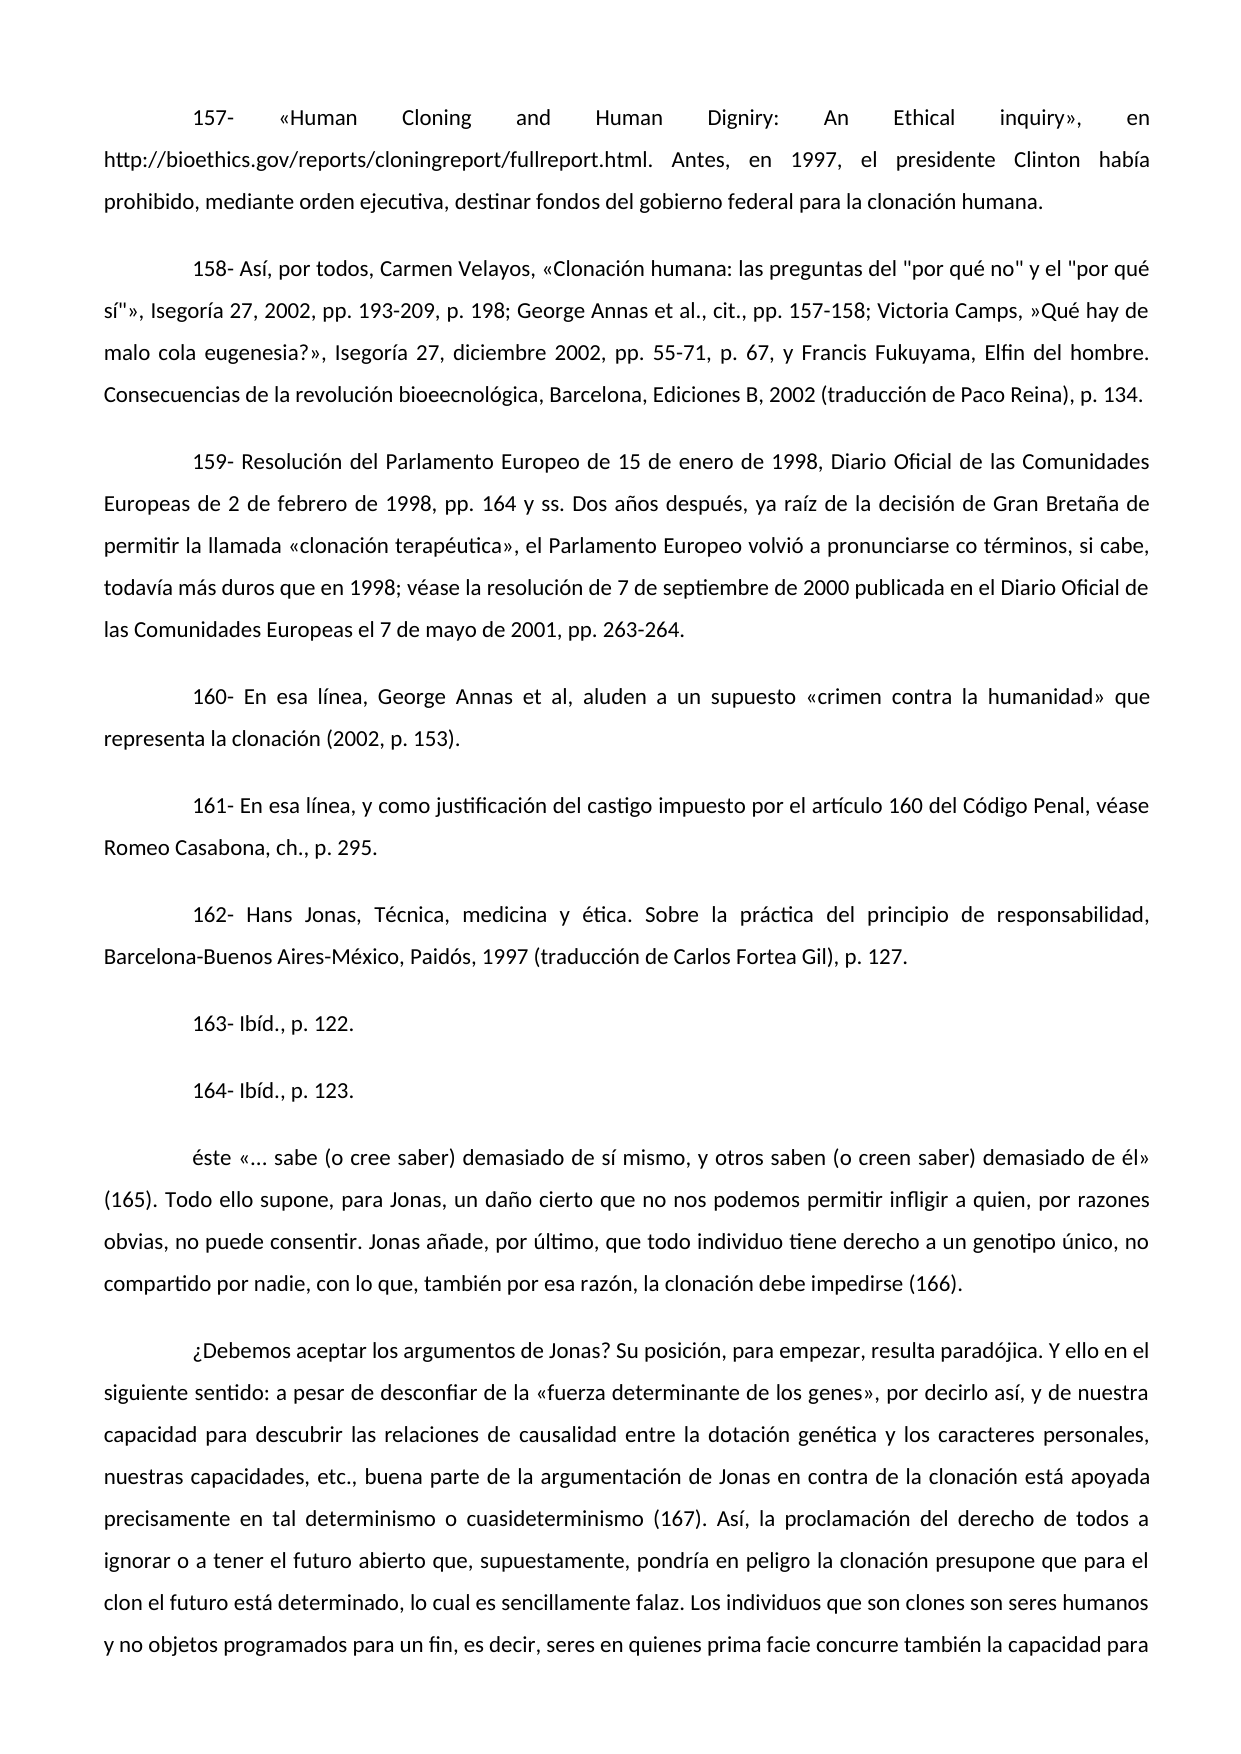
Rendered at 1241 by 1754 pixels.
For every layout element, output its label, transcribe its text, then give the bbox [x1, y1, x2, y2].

text 162- Hans Jonas, Técnica, medicina y ética. Sobre la práctica del principio de responsabilidad, Barcelona-Buenos Aires-México, Paidós, 1997 (traducción de Carlos Fortea Gil), p. 127. [103, 900, 1152, 970]
text 157- «Human Cloning and Human Digniry: An Ethical inquiry», en http://bioethics.gov/reports/cloningreport/fullreport.html. Antes, en 1997, el presidente Clinton había prohibido, mediante orden ejecutiva, destinar fondos del gobierno federal para la clonación humana. [103, 103, 1152, 215]
text 159- Resolución del Parlamento Europeo de 15 de enero de 1998, Diario Oficial de las Comunidades Europeas de 2 de febrero de 1998, pp. 164 y ss. Dos años después, ya raíz de la decisión de Gran Bretaña de permitir la llamada «clonación terapéutica», el Parlamento Europeo volvió a pronunciarse co términos, si cabe, todavía más duros que en 1998; véase la resolución de 7 de septiembre de 2000 publicada en el Diario Oficial de las Comunidades Europeas el 7 de mayo de 2001, pp. 263-264. [103, 447, 1152, 643]
text 158- Así, por todos, Carmen Velayos, «Clonación humana: las preguntas del "por qué no" y el "por qué sí"», Isegoría 27, 2002, pp. 193-209, p. 198; George Annas et al., cit., pp. 157-158; Victoria Camps, »Qué hay de malo cola eugenesia?», Isegoría 27, diciembre 2002, pp. 55-71, p. 67, y Francis Fukuyama, Elfin del hombre. Consecuencias de la revolución bioeecnológica, Barcelona, Ediciones B, 2002 (traducción de Paco Reina), p. 134. [103, 254, 1152, 408]
text 160- En esa línea, George Annas et al, aluden a un supuesto «crimen contra la humanidad» que representa la clonación (2002, p. 153). [103, 682, 1152, 752]
text éste «... sabe (o cree saber) demasiado de sí mismo, y otros saben (o creen saber) demasiado de él» (165). Todo ello supone, para Jonas, un daño cierto que no nos podemos permitir infligir a quien, por razones obvias, no puede consentir. Jonas añade, por último, que todo individuo tiene derecho a un genotipo único, no compartido por nadie, con lo que, también por esa razón, la clonación debe impedirse (166). [103, 1143, 1152, 1297]
text 163- Ibíd., p. 122. [103, 1009, 1152, 1037]
text 164- Ibíd., p. 123. [103, 1076, 1152, 1104]
text 161- En esa línea, y como justificación del castigo impuesto por el artículo 160 del Código Penal, véase Romeo Casabona, ch., p. 295. [103, 791, 1152, 861]
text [103, 1336, 1152, 1658]
